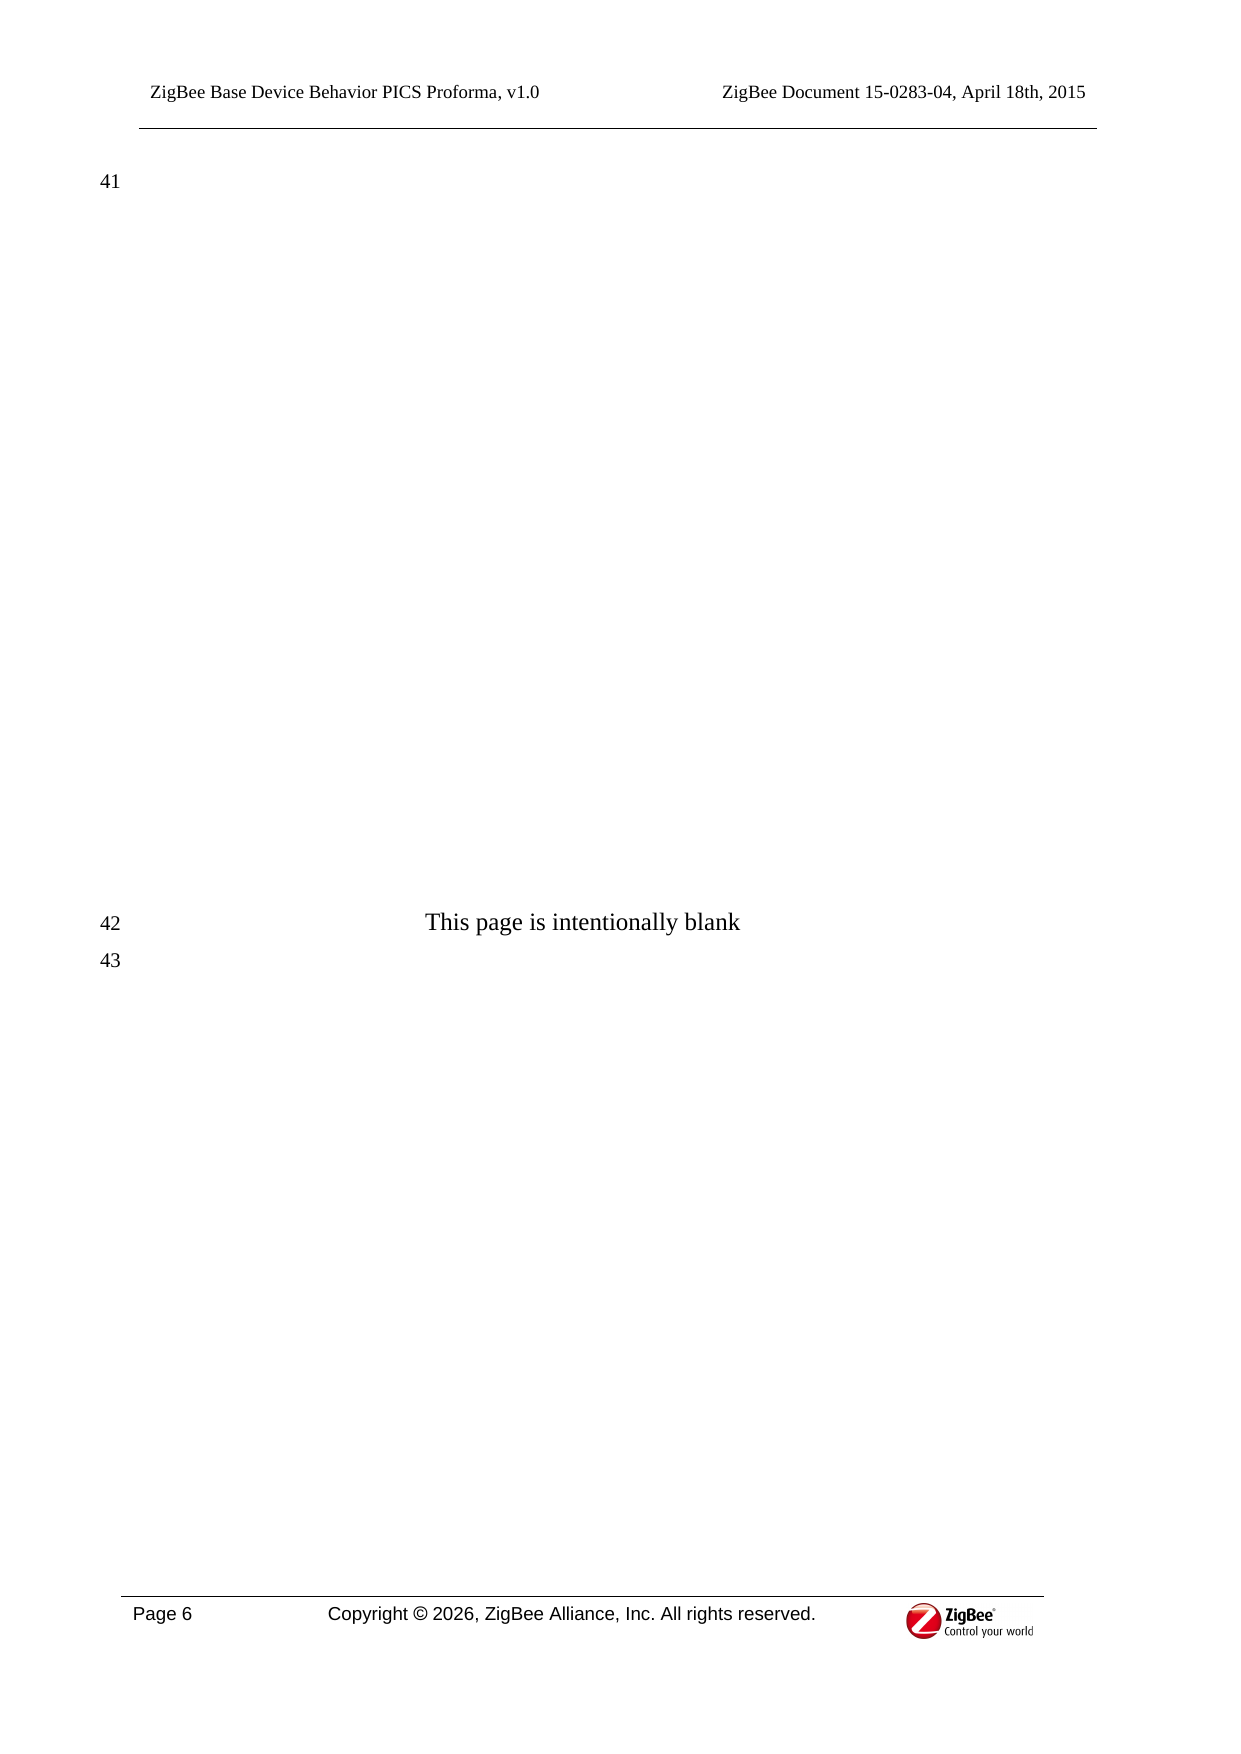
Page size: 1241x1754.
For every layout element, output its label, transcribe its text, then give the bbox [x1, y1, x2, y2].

picture [906, 1603, 1033, 1639]
text This page is intentionally blank [150, 907, 1015, 935]
